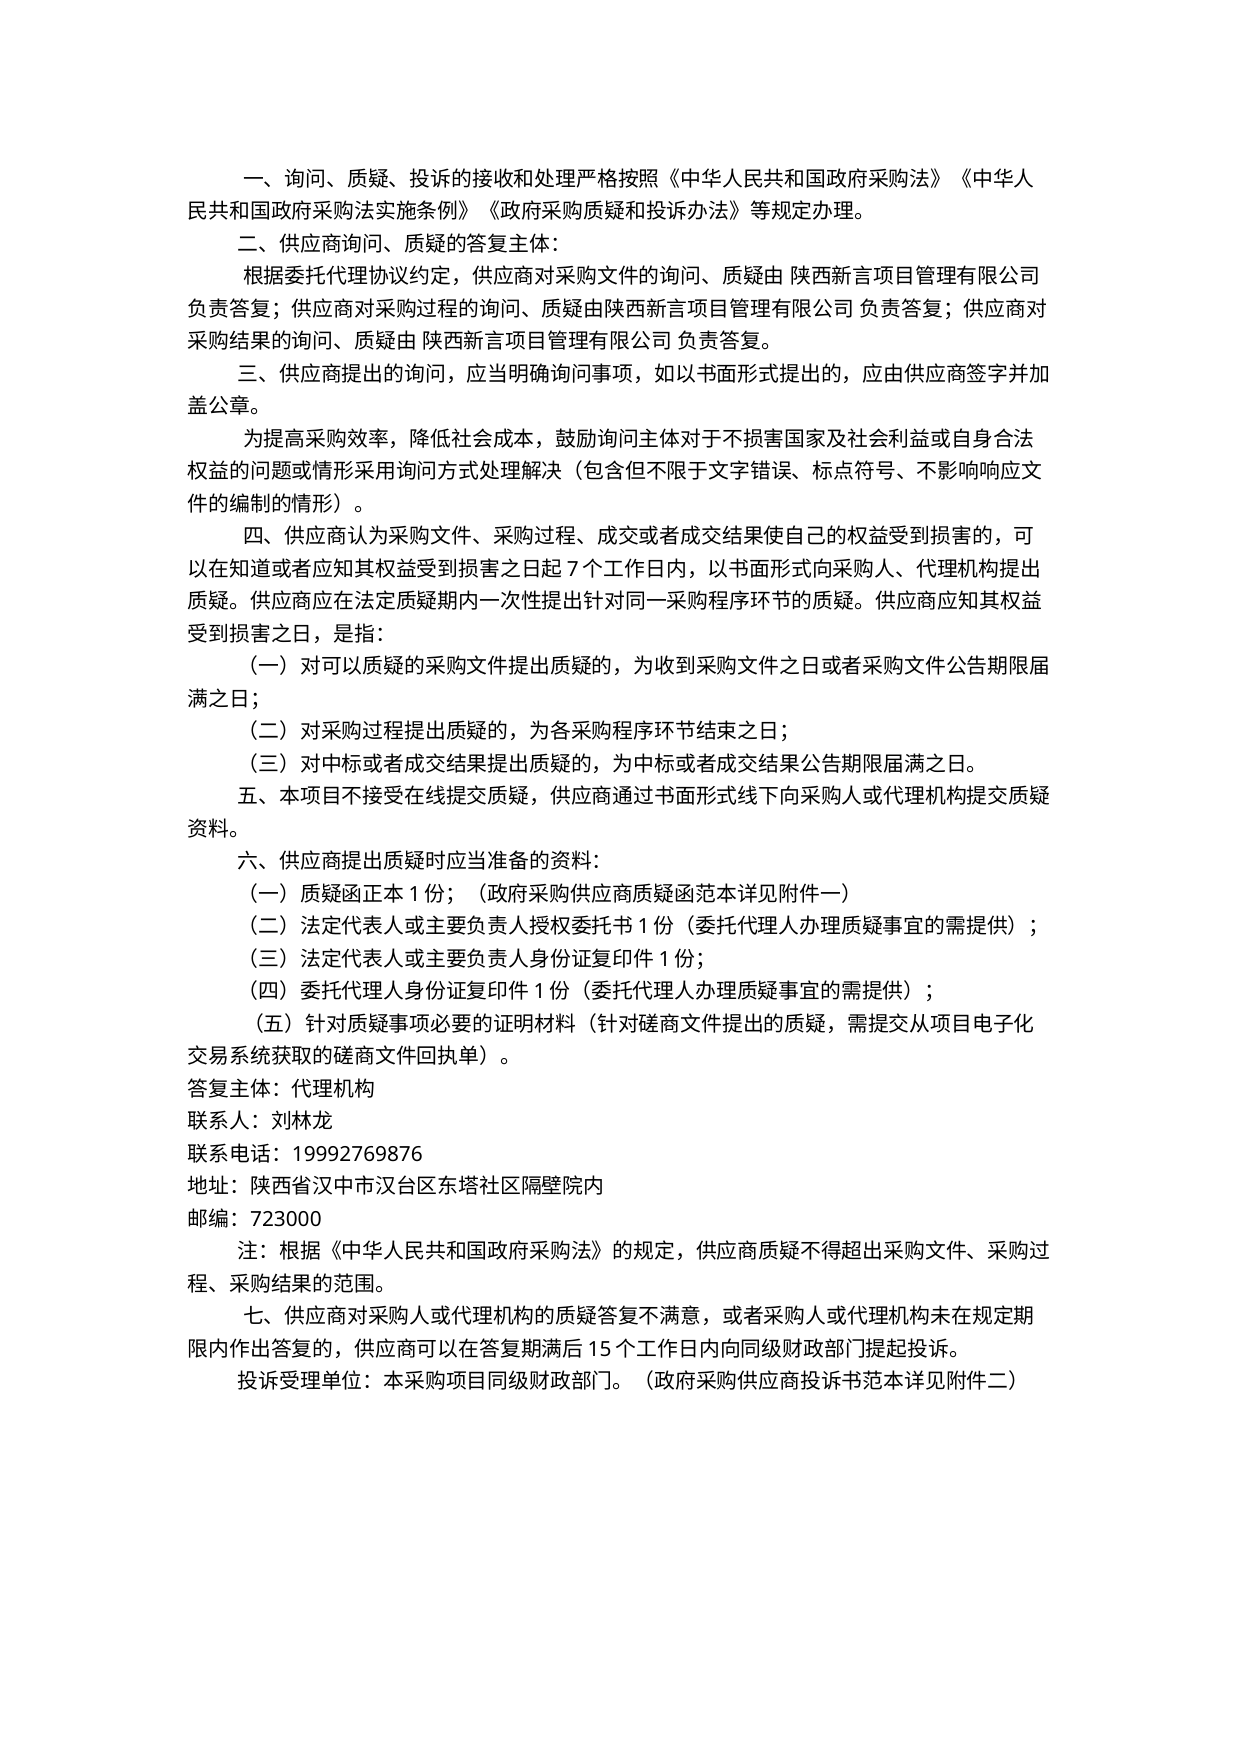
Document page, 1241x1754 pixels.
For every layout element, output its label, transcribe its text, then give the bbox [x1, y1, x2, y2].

text 联系电话：19992769876 [187, 1137, 1053, 1169]
text 五、本项目不接受在线提交质疑，供应商通过书面形式线下向采购人或代理机构提交质疑资料。 [187, 779, 1053, 844]
text 根据委托代理协议约定，供应商对采购文件的询问、质疑由 陕西新言项目管理有限公司 负责答复；供应商对采购过程的询问、质疑由陕西新言项目管理有限公司 负责答复；供应商对采购结果的询问、质疑由 陕西新言项目管理有限公司 负责答复。 [187, 259, 1053, 357]
text 注：根据《中华人民共和国政府采购法》的规定，供应商质疑不得超出采购文件、采购过程、采购结果的范围。 [187, 1234, 1053, 1299]
text 邮编：723000 [187, 1202, 1053, 1234]
text 为提高采购效率，降低社会成本，鼓励询问主体对于不损害国家及社会利益或自身合法权益的问题或情形采用询问方式处理解决（包含但不限于文字错误、标点符号、不影响响应文件的编制的情形）。 [187, 422, 1053, 519]
text （四）委托代理人身份证复印件1份（委托代理人办理质疑事宜的需提供）； [187, 974, 1053, 1007]
text （二）对采购过程提出质疑的，为各采购程序环节结束之日； [187, 714, 1053, 747]
text （二）法定代表人或主要负责人授权委托书1份（委托代理人办理质疑事宜的需提供）； [187, 909, 1053, 942]
text 地址：陕西省汉中市汉台区东塔社区隔壁院内 [187, 1169, 1053, 1202]
text （一）对可以质疑的采购文件提出质疑的，为收到采购文件之日或者采购文件公告期限届满之日； [187, 649, 1053, 714]
text （三）法定代表人或主要负责人身份证复印件1份； [187, 942, 1053, 974]
text 联系人：刘林龙 [187, 1104, 1053, 1137]
text （一）质疑函正本1份；（政府采购供应商质疑函范本详见附件一） [187, 877, 1053, 909]
text 三、供应商提出的询问，应当明确询问事项，如以书面形式提出的，应由供应商签字并加盖公章。 [187, 357, 1053, 422]
text 七、供应商对采购人或代理机构的质疑答复不满意，或者采购人或代理机构未在规定期限内作出答复的，供应商可以在答复期满后15个工作日内向同级财政部门提起投诉。 [187, 1299, 1053, 1364]
text 六、供应商提出质疑时应当准备的资料： [187, 844, 1053, 877]
text 答复主体：代理机构 [187, 1072, 1053, 1104]
text 一、询问、质疑、投诉的接收和处理严格按照《中华人民共和国政府采购法》《中华人民共和国政府采购法实施条例》《政府采购质疑和投诉办法》等规定办理。 [187, 162, 1053, 227]
text 四、供应商认为采购文件、采购过程、成交或者成交结果使自己的权益受到损害的，可以在知道或者应知其权益受到损害之日起7个工作日内，以书面形式向采购人、代理机构提出质疑。供应商应在法定质疑期内一次性提出针对同一采购程序环节的质疑。供应商应知其权益受到损害之日，是指： [187, 519, 1053, 649]
text （三）对中标或者成交结果提出质疑的，为中标或者成交结果公告期限届满之日。 [187, 747, 1053, 779]
text （五）针对质疑事项必要的证明材料（针对磋商文件提出的质疑，需提交从项目电子化交易系统获取的磋商文件回执单）。 [187, 1007, 1053, 1072]
text 二、供应商询问、质疑的答复主体： [187, 227, 1053, 259]
text 投诉受理单位：本采购项目同级财政部门。（政府采购供应商投诉书范本详见附件二） [187, 1364, 1053, 1397]
